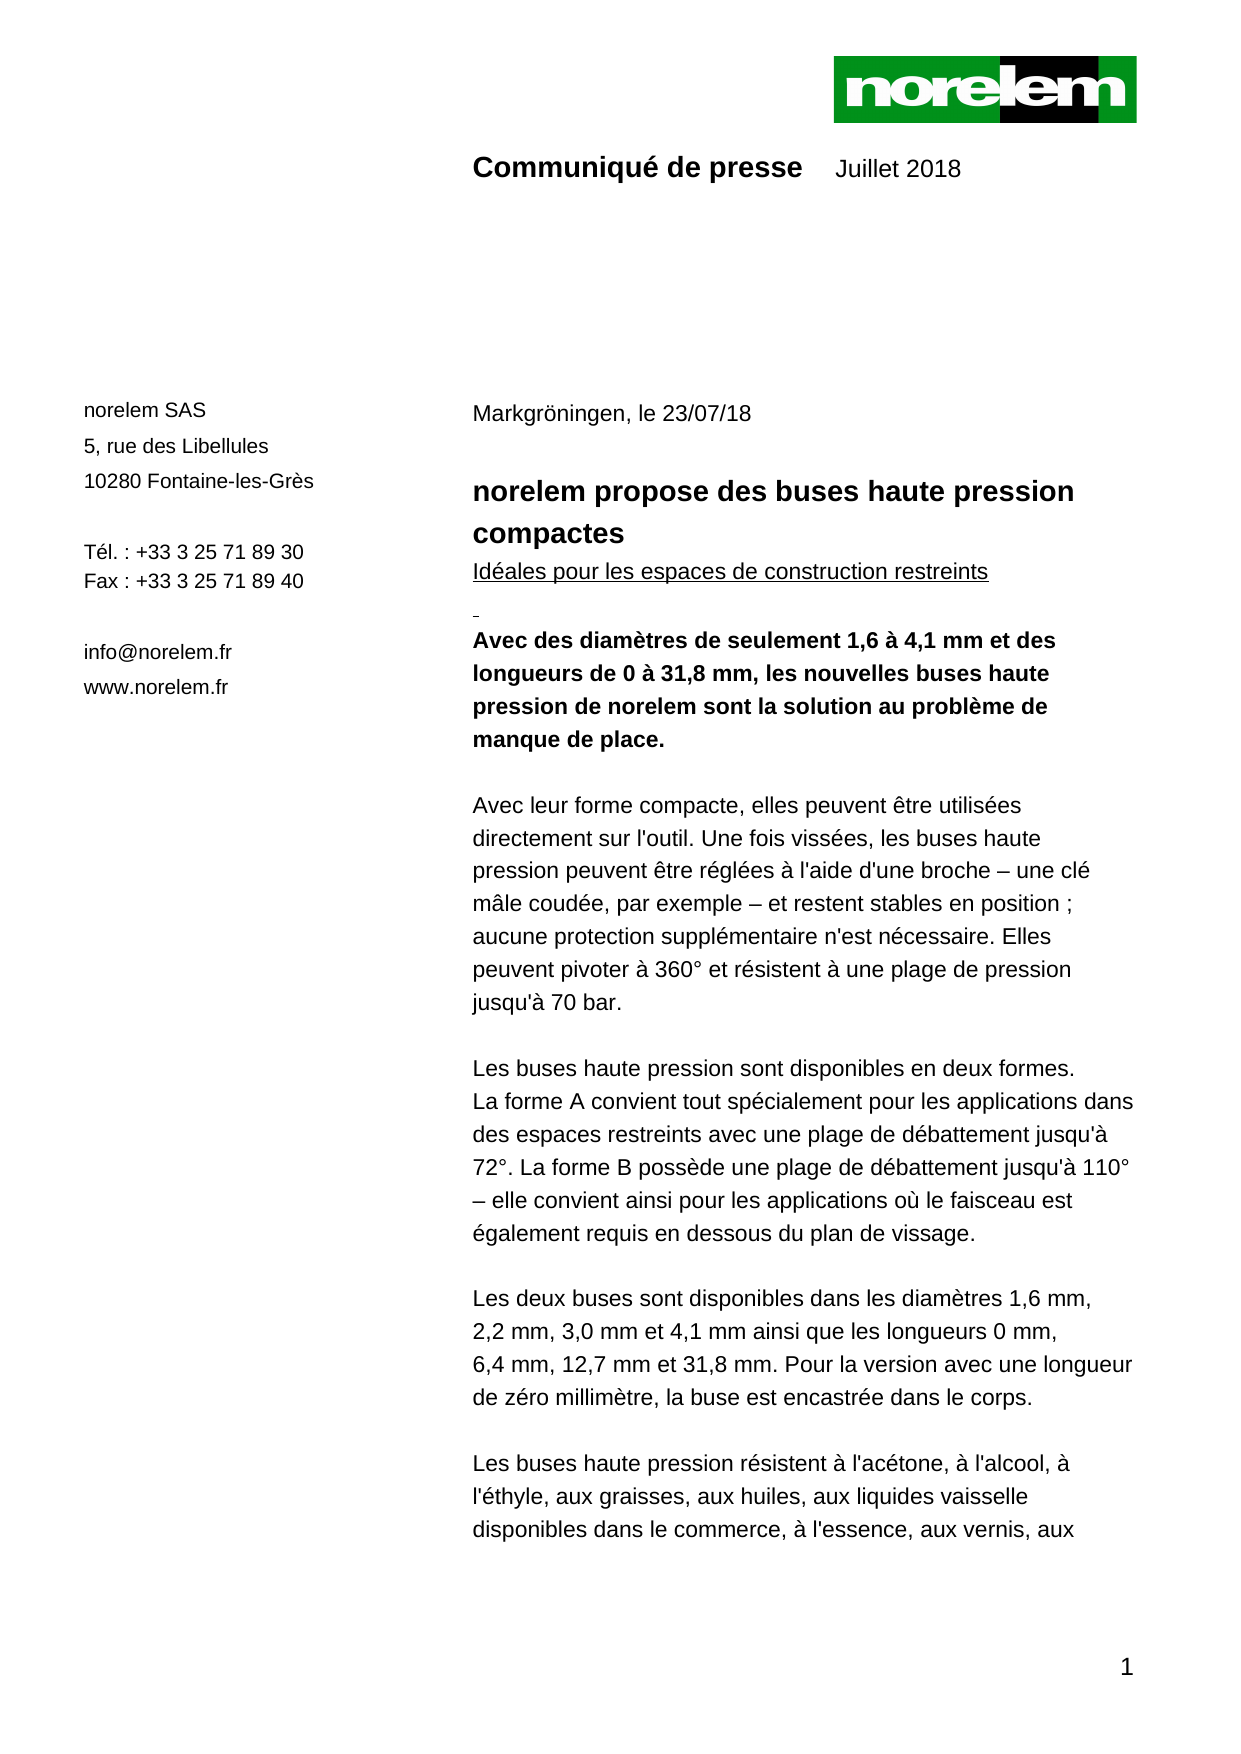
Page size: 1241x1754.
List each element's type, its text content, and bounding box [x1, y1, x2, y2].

text norelem propose des buses haute pression compactes [472, 474, 1134, 550]
picture [833, 56, 1137, 123]
text Les buses haute pression sont disponibles en deux formes. [472, 1055, 1134, 1081]
text Les deux buses sont disponibles dans les diamètres 1,6 mm, 2,2 mm, 3,0 mm et 4,1 mm ainsi que les longueurs 0 mm, 6,4 mm, 12,7 mm et 31,8 mm. Pour la version avec une longueur de zéro millimètre, la buse est encastrée dans le corps. [472, 1285, 1134, 1410]
text Avec des diamètres de seulement 1,6 à 4,1 mm et des longueurs de 0 à 31,8 mm, les nouvelles buses haute pression de norelem sont la solution au problème de manque de place. [472, 627, 1134, 752]
text Markgröningen, le 23/07/18 [472, 399, 1134, 426]
text La forme A convient tout spécialement pour les applications dans des espaces restreints avec une plage de débattement jusqu'à 72°. La forme B possède une plage de débattement jusqu'à 110° – elle convient ainsi pour les applications où le faisceau est également requis en dessous du plan de vissage. [472, 1088, 1134, 1246]
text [472, 1450, 1134, 1542]
text Avec leur forme compacte, elles peuvent être utilisées directement sur l'outil. Une fois vissées, les buses haute pression peuvent être réglées à l'aide d'une broche – une clé mâle coudée, par exemple – et restent stables en position ; aucune protection supplémentaire n'est nécessaire. Elles peuvent pivoter à 360° et résistent à une plage de pression jusqu'à 70 bar. [472, 792, 1134, 1015]
text Idéales pour les espaces de construction restreints [472, 558, 1134, 584]
